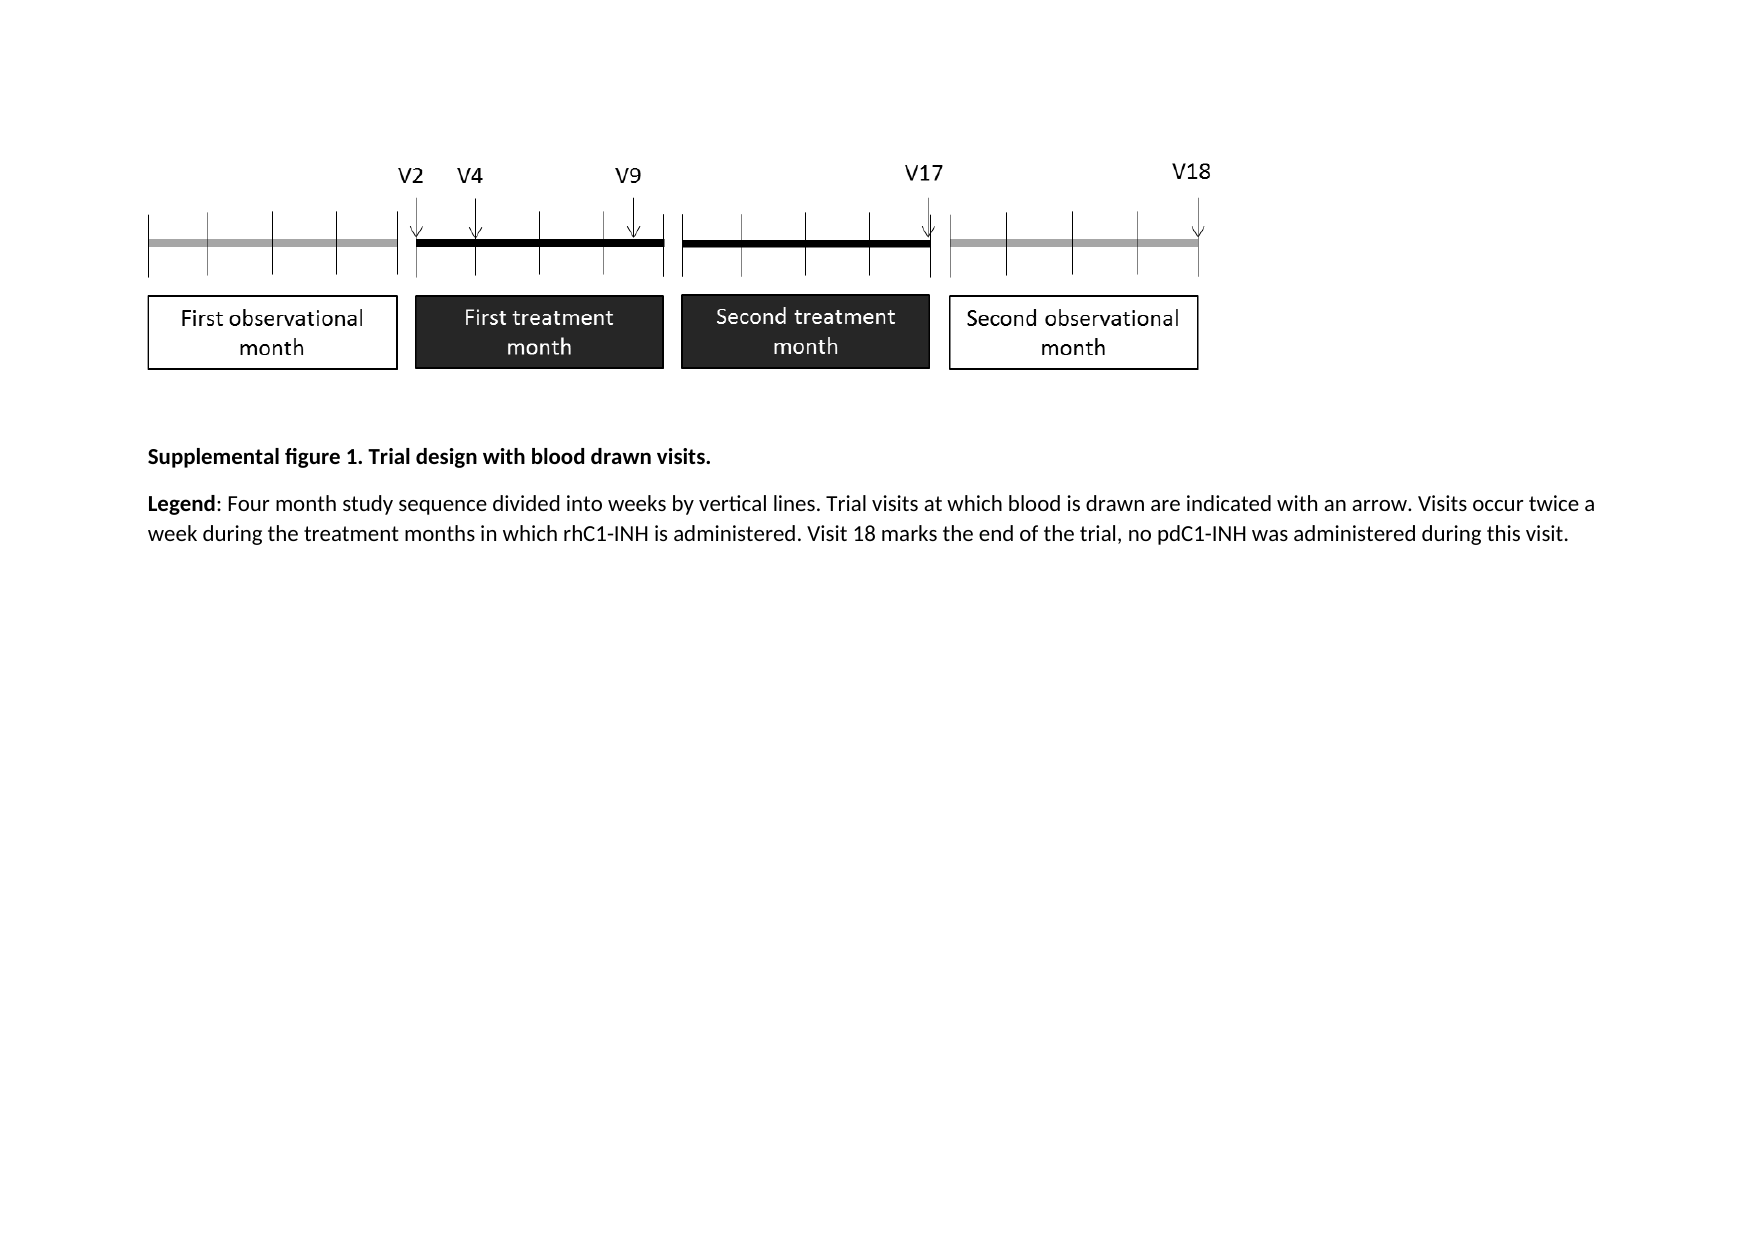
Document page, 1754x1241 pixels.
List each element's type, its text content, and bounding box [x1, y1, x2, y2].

text Supplemental figure 1. Trial design with blood drawn visits. [148, 442, 1606, 470]
picture [147, 147, 1225, 377]
text Legend: Four month study sequence divided into weeks by vertical lines. Trial visits at which blood is drawn are indicated with an arrow. Visits occur twice a week during the treatment months in which rhC1-INH is administered. Visit 18 marks the end of the trial, no pdC1-INH was administered during this visit. [148, 489, 1606, 547]
